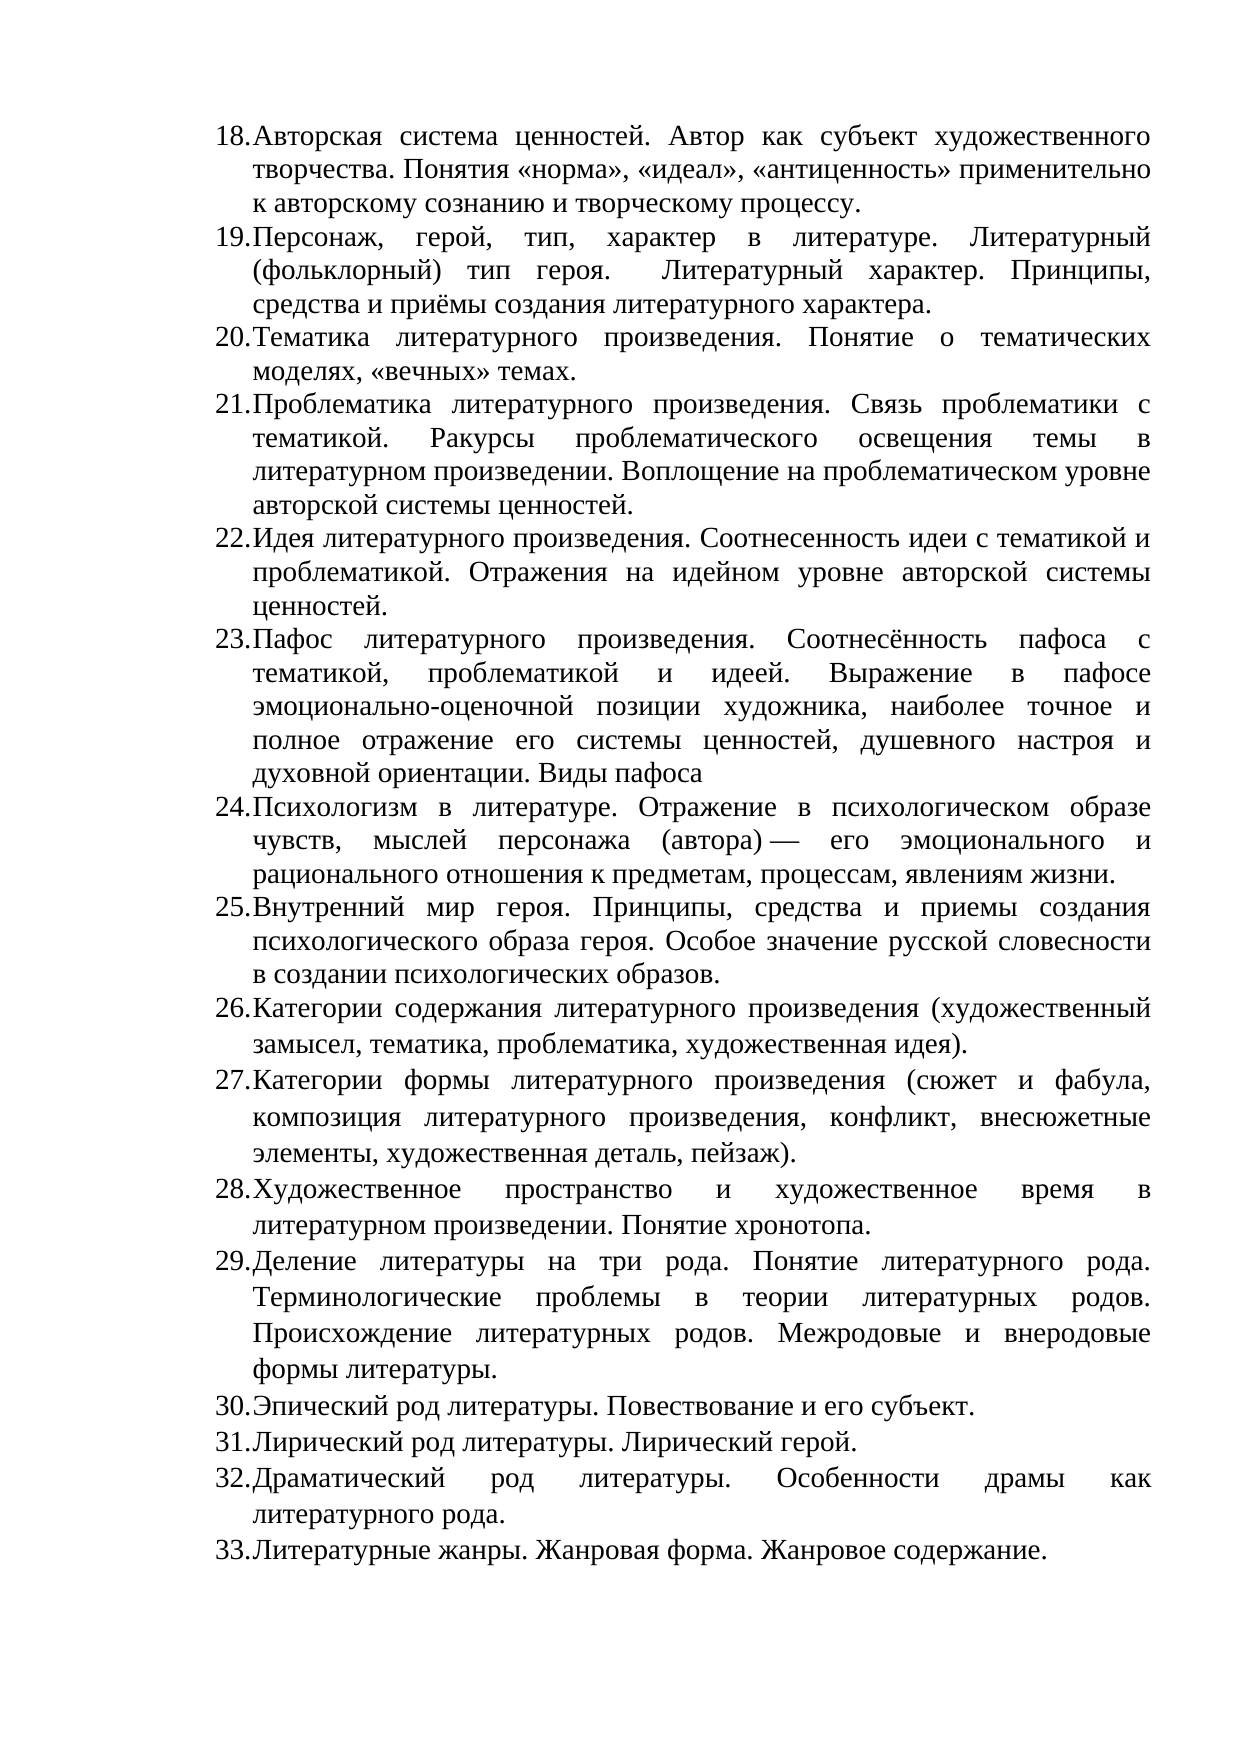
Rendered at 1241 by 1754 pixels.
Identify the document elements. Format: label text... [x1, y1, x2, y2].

list Деление литературы на три рода. Понятие литературного рода. Терминологические проблемы в теории литературных родов. Происхождение литературных родов. Межродовые и внеродовые формы литературы. [215, 1243, 1152, 1385]
list Психологизм в литературе. Отражение в психологическом образе чувств, мыслей персонажа (автора) — его эмоционального и рационального отношения к предметам, процессам, явлениям жизни. [215, 789, 1152, 889]
list Литературные жанры. Жанровая форма. Жанровое содержание. [215, 1532, 1152, 1566]
list Идея литературного произведения. Соотнесенность идеи с тематикой и проблематикой. Отражения на идейном уровне авторской системы ценностей. [215, 521, 1152, 621]
list Авторская система ценностей. Автор как субъект художественного творчества. Понятия «норма», «идеал», «антиценность» применительно к авторскому сознанию и творческому процессу. [215, 118, 1152, 219]
list Тематика литературного произведения. Понятие о тематических моделях, «вечных» темах. [215, 319, 1152, 386]
list Внутренний мир героя. Принципы, средства и приемы создания психологического образа героя. Особое значение русской словесности в создании психологических образов. [215, 889, 1152, 990]
list Эпический род литературы. Повествование и его субъект. [215, 1388, 1152, 1421]
list Художественное пространство и художественное время в литературном произведении. Понятие хронотопа. [215, 1171, 1152, 1241]
list Драматический род литературы. Особенности драмы как литературного рода. [215, 1460, 1152, 1530]
list Персонаж, герой, тип, характер в литературе. Литературный (фольклорный) тип героя. Литературный характер. Принципы, средства и приёмы создания литературного характера. [215, 219, 1152, 319]
list Категории формы литературного произведения (сюжет и фабула, композиция литературного произведения, конфликт, внесюжетные элементы, художественная деталь, пейзаж). [215, 1062, 1152, 1168]
list Лирический род литературы. Лирический герой. [215, 1424, 1152, 1457]
list Категории содержания литературного произведения (художественный замысел, тематика, проблематика, художественная идея). [215, 990, 1152, 1060]
list Проблематика литературного произведения. Связь проблематики с тематикой. Ракурсы проблематического освещения темы в литературном произведении. Воплощение на проблематическом уровне авторской системы ценностей. [215, 386, 1152, 521]
list Пафос литературного произведения. Соотнесённость пафоса с тематикой, проблематикой и идеей. Выражение в пафосе эмоционально-оценочной позиции художника, наиболее точное и полное отражение его системы ценностей, душевного настроя и духовной ориентации. Виды пафоса [215, 621, 1152, 789]
